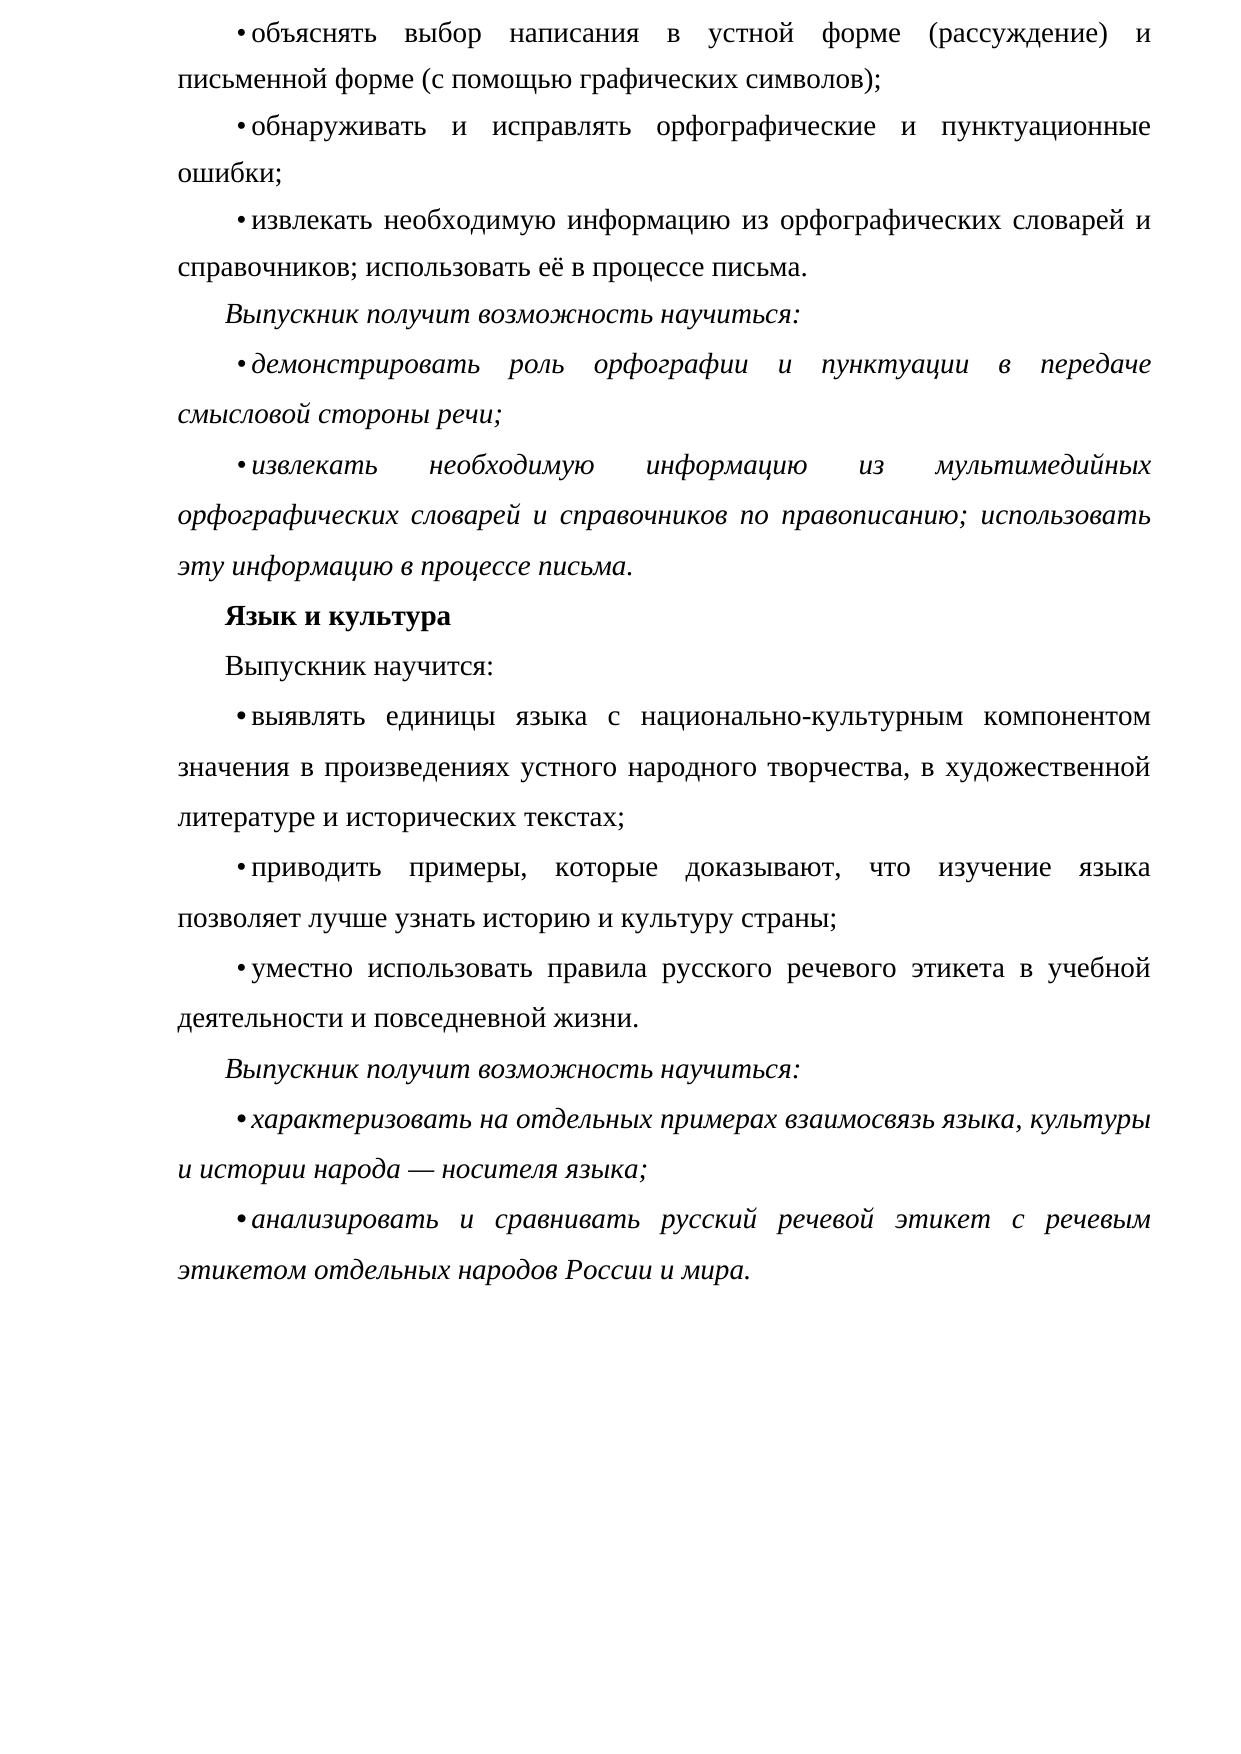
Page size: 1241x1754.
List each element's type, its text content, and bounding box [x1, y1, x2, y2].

list демонстрировать роль орфографии и пунктуации в передаче смысловой стороны речи; [177, 346, 1152, 430]
list извлекать необходимую информацию из орфографических словарей и справочников; использовать её в процессе письма. [177, 202, 1152, 283]
text Выпускник научится: [177, 648, 1152, 682]
list обнаруживать и исправлять орфографические и пунктуационные ошибки; [177, 108, 1152, 189]
list уместно использовать правила русского речевого этикета в учебной деятельности и повседневной жизни. [177, 950, 1152, 1034]
text Выпускник получит возможность научиться: [177, 296, 1152, 329]
text Язык и культура [177, 598, 1152, 631]
list анализировать и сравнивать русский речевой этикет с речевым этикетом отдельных народов России и мира. [177, 1202, 1152, 1286]
list характеризовать на отдельных примерах взаимосвязь языка, культуры и истории народа — носителя языка; [177, 1101, 1152, 1185]
text Выпускник получит возможность научиться: [177, 1051, 1152, 1084]
list объяснять выбор написания в устной форме (рассуждение) и письменной форме (с помощью графических символов); [177, 15, 1152, 95]
list выявлять единицы языка с национально-культурным компонентом значения в произведениях устного народного творчества, в художественной литературе и исторических текстах; [177, 698, 1152, 833]
list извлекать необходимую информацию из мультимедийных орфографических словарей и справочников по правописанию; использовать эту информацию в процессе письма. [177, 447, 1152, 581]
list приводить примеры, которые доказывают, что изучение языка позволяет лучше узнать историю и культуру страны; [177, 849, 1152, 933]
